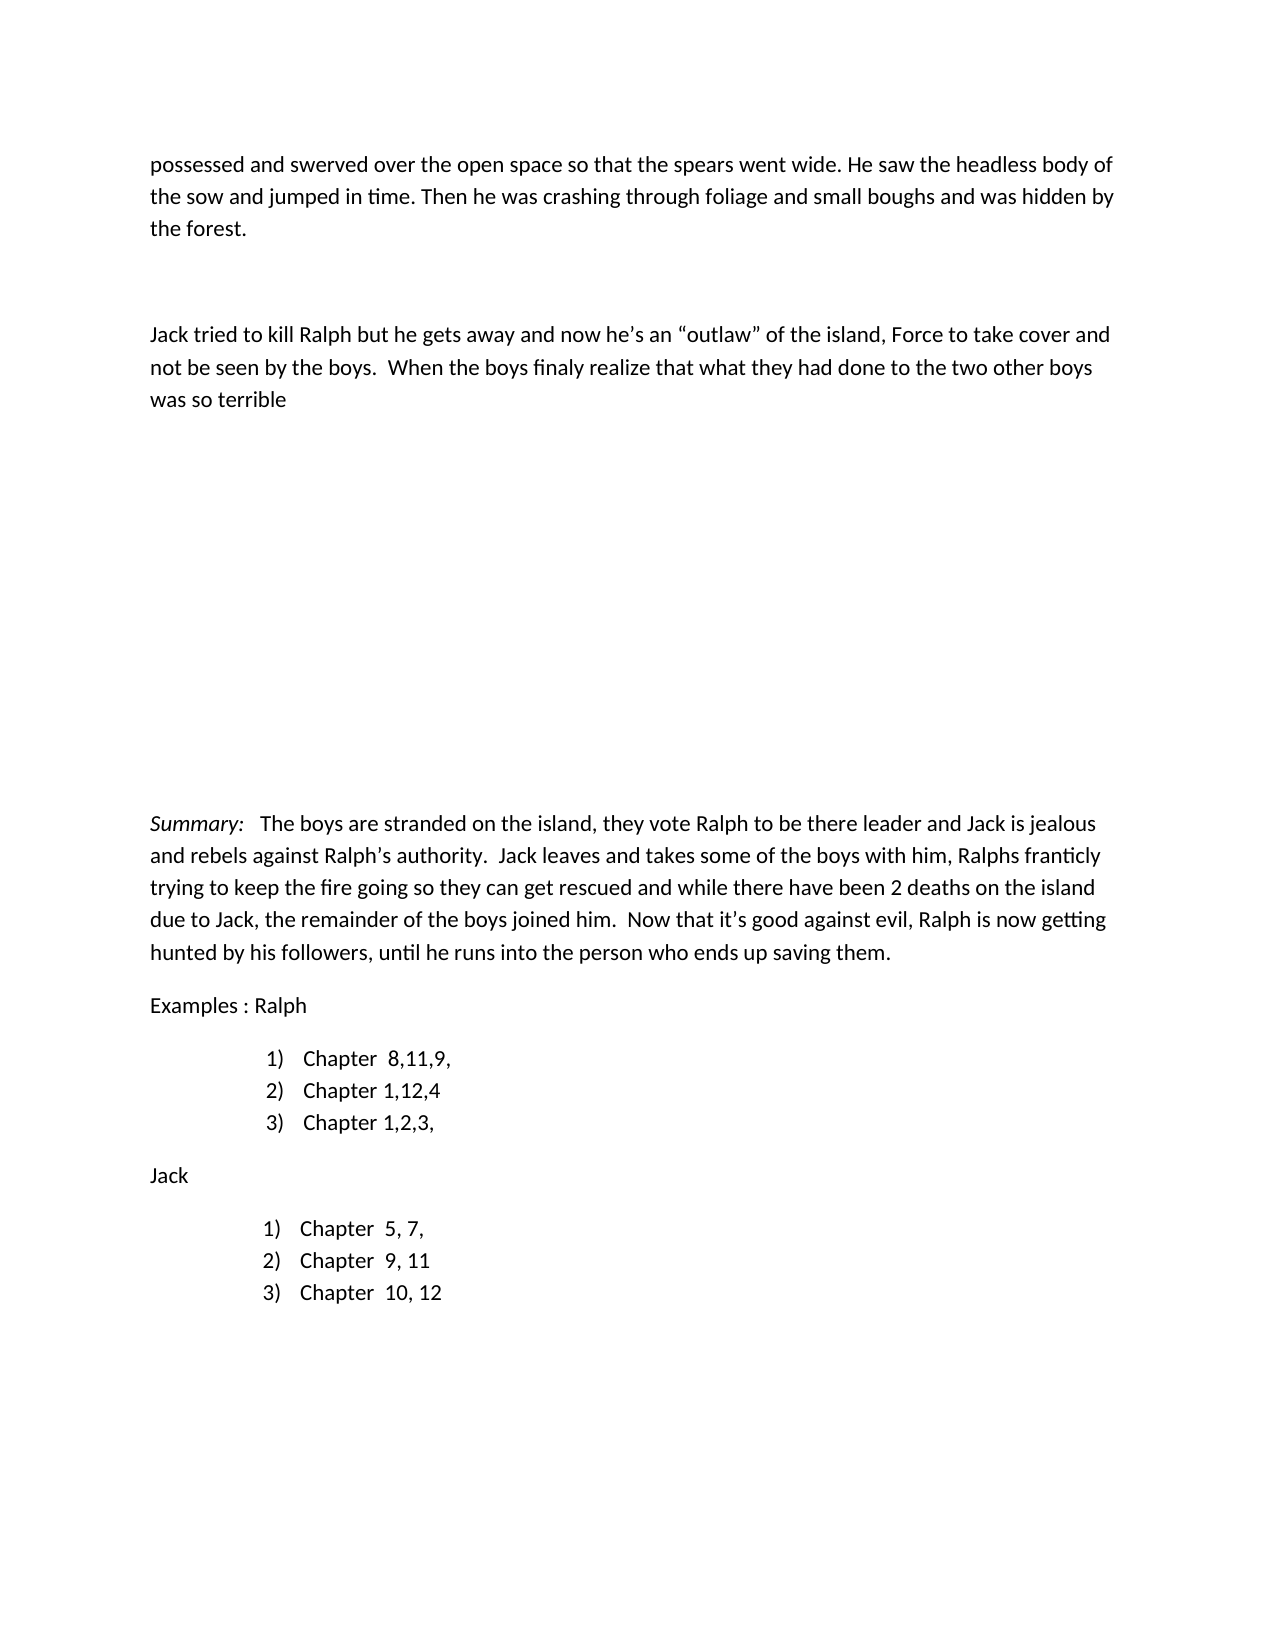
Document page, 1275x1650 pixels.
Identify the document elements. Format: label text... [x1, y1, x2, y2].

text Jack tried to kill Ralph but he gets away and now he’s an “outlaw” of the island, Force to take cover and not be seen by the boys. When the boys finaly realize that what they had done to the two other boys was so terrible [150, 320, 1125, 413]
text Examples : Ralph [150, 991, 1125, 1019]
text Jack [150, 1161, 1125, 1189]
list Chapter 1,12,4 [266, 1076, 1125, 1104]
list Chapter 1,2,3, [266, 1108, 1125, 1136]
list Chapter 10, 12 [262, 1278, 1125, 1307]
list Chapter 8,11,9, [266, 1044, 1125, 1072]
list Chapter 5, 7, [262, 1214, 1125, 1242]
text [150, 150, 1125, 242]
list Chapter 9, 11 [262, 1246, 1125, 1274]
text Summary: The boys are stranded on the island, they vote Ralph to be there leader and Jack is jealous and rebels against Ralph’s authority. Jack leaves and takes some of the boys with him, Ralphs franticly trying to keep the fire going so they can get rescued and while there have been 2 deaths on the island due to Jack, the remainder of the boys joined him. Now that it’s good against evil, Ralph is now getting hunted by his followers, until he runs into the person who ends up saving them. [150, 809, 1125, 966]
